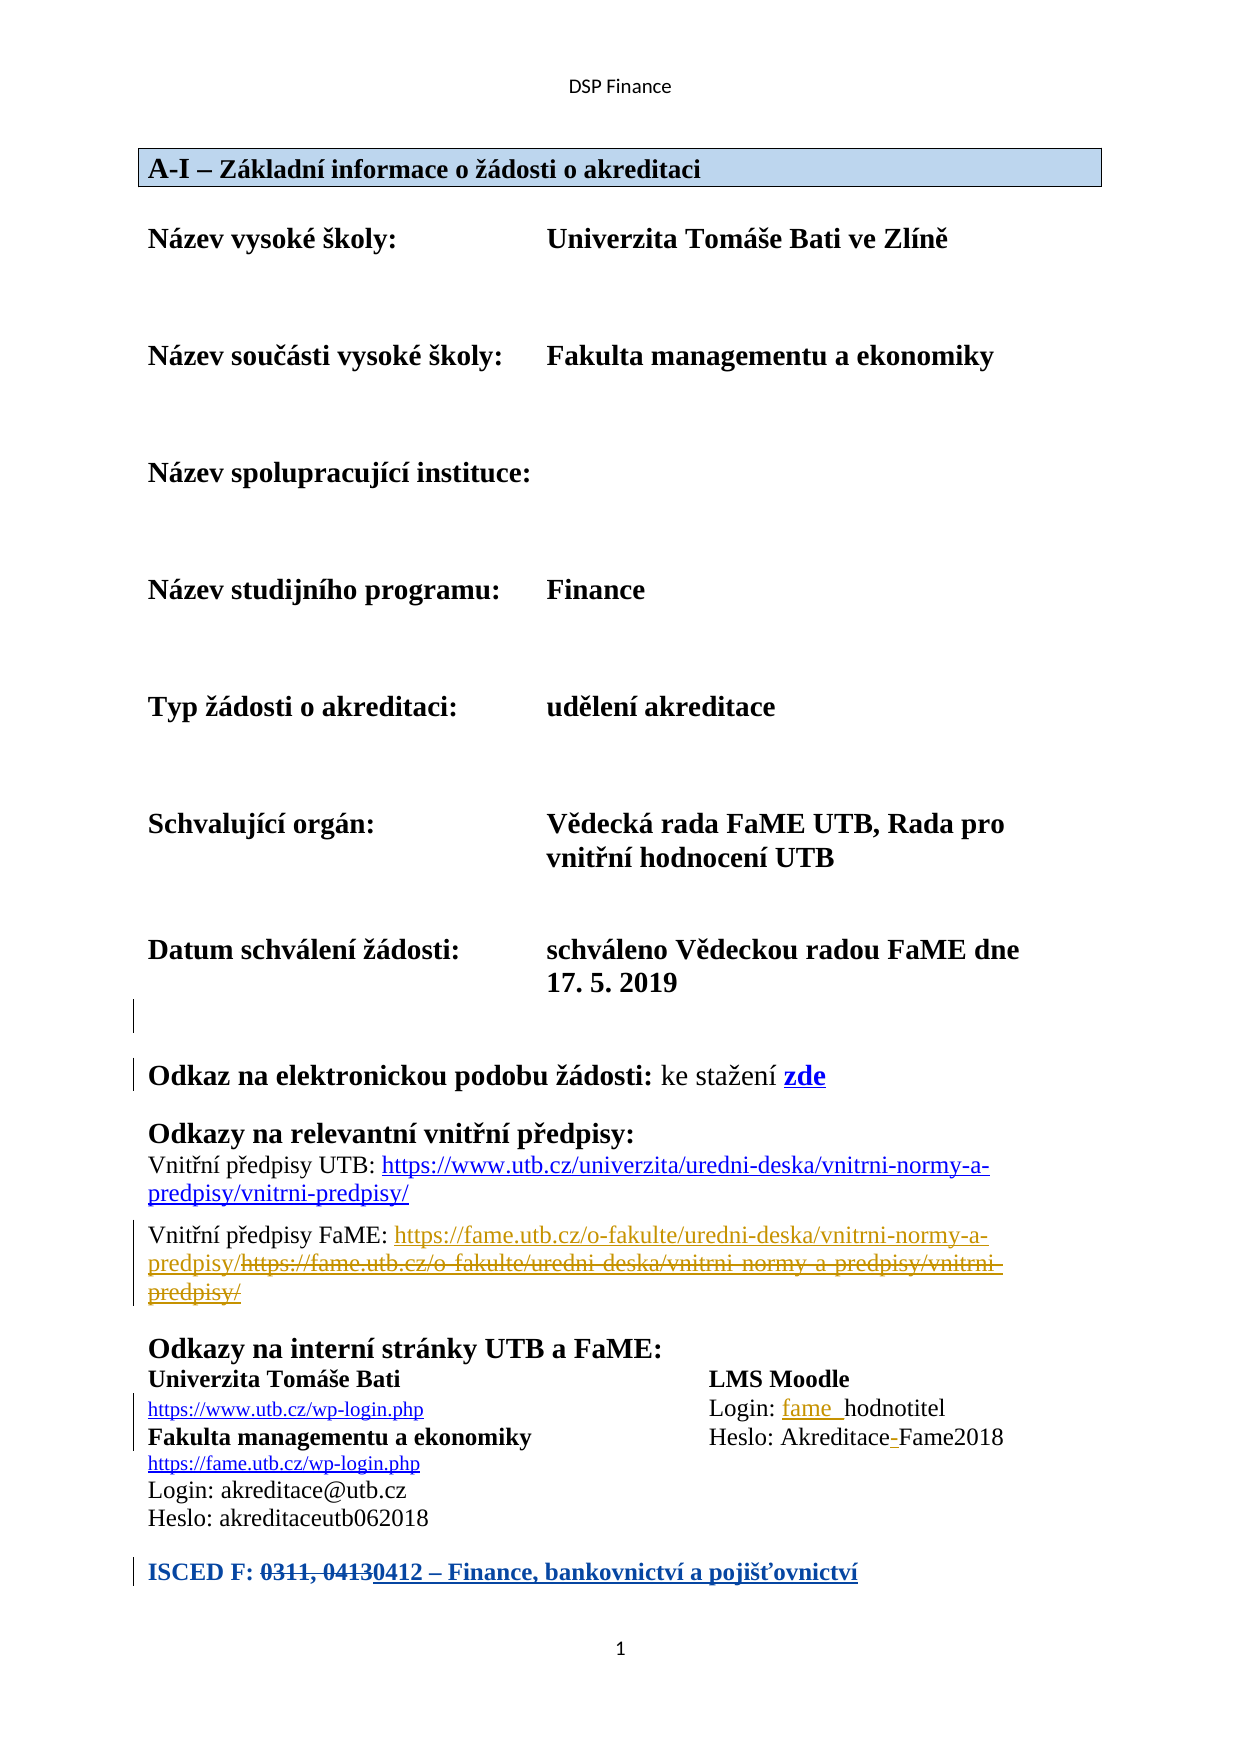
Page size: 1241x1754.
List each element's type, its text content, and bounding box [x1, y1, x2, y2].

text ISCED F: [148, 1557, 1093, 1586]
text Schvalující orgán: Vědecká rada FaME UTB, Rada pro vnitřní hodnocení UTB [148, 806, 1093, 873]
text https://fame.utb.cz/wp-login.php [148, 1451, 1093, 1475]
text Datum schválení žádosti: schváleno Vědeckou radou FaME dne 17. 5. 2019 [148, 932, 1093, 999]
text https://www.utb.cz/wp-login.php Login: hodnotitel [148, 1393, 1093, 1422]
text Login: akreditace@utb.cz [148, 1475, 1093, 1503]
text Odkazy na interní stránky UTB a FaME: [148, 1331, 1093, 1364]
text Vnitřní předpisy FaME: [148, 1220, 1093, 1306]
text Fakulta managementu a ekonomiky Heslo: AkreditaceFame2018 [148, 1422, 1093, 1451]
text Název spolupracující instituce: [148, 455, 1093, 489]
text Název vysoké školy: Univerzita Tomáše Bati ve Zlíně [148, 221, 1093, 254]
text Vnitřní předpisy UTB: https://www.utb.cz/univerzita/uredni-deska/vnitrni-normy-a-predpisy/vnitrni-predpisy/ [148, 1150, 1093, 1207]
text Název studijního programu: Finance [148, 572, 1093, 606]
text Univerzita Tomáše Bati LMS Moodle [148, 1364, 1093, 1393]
text Heslo: akreditaceutb062018 [148, 1503, 1093, 1532]
text A-I – Základní informace o žádosti o akreditaci [139, 149, 1101, 186]
text Typ žádosti o akreditaci: udělení akreditace [148, 689, 1093, 723]
text Odkaz na elektronickou podobu žádosti: ke stažení zde [148, 1058, 1093, 1091]
text Název součásti vysoké školy: Fakulta managementu a ekonomiky [148, 338, 1093, 372]
text Odkazy na relevantní vnitřní předpisy: [148, 1116, 1093, 1150]
